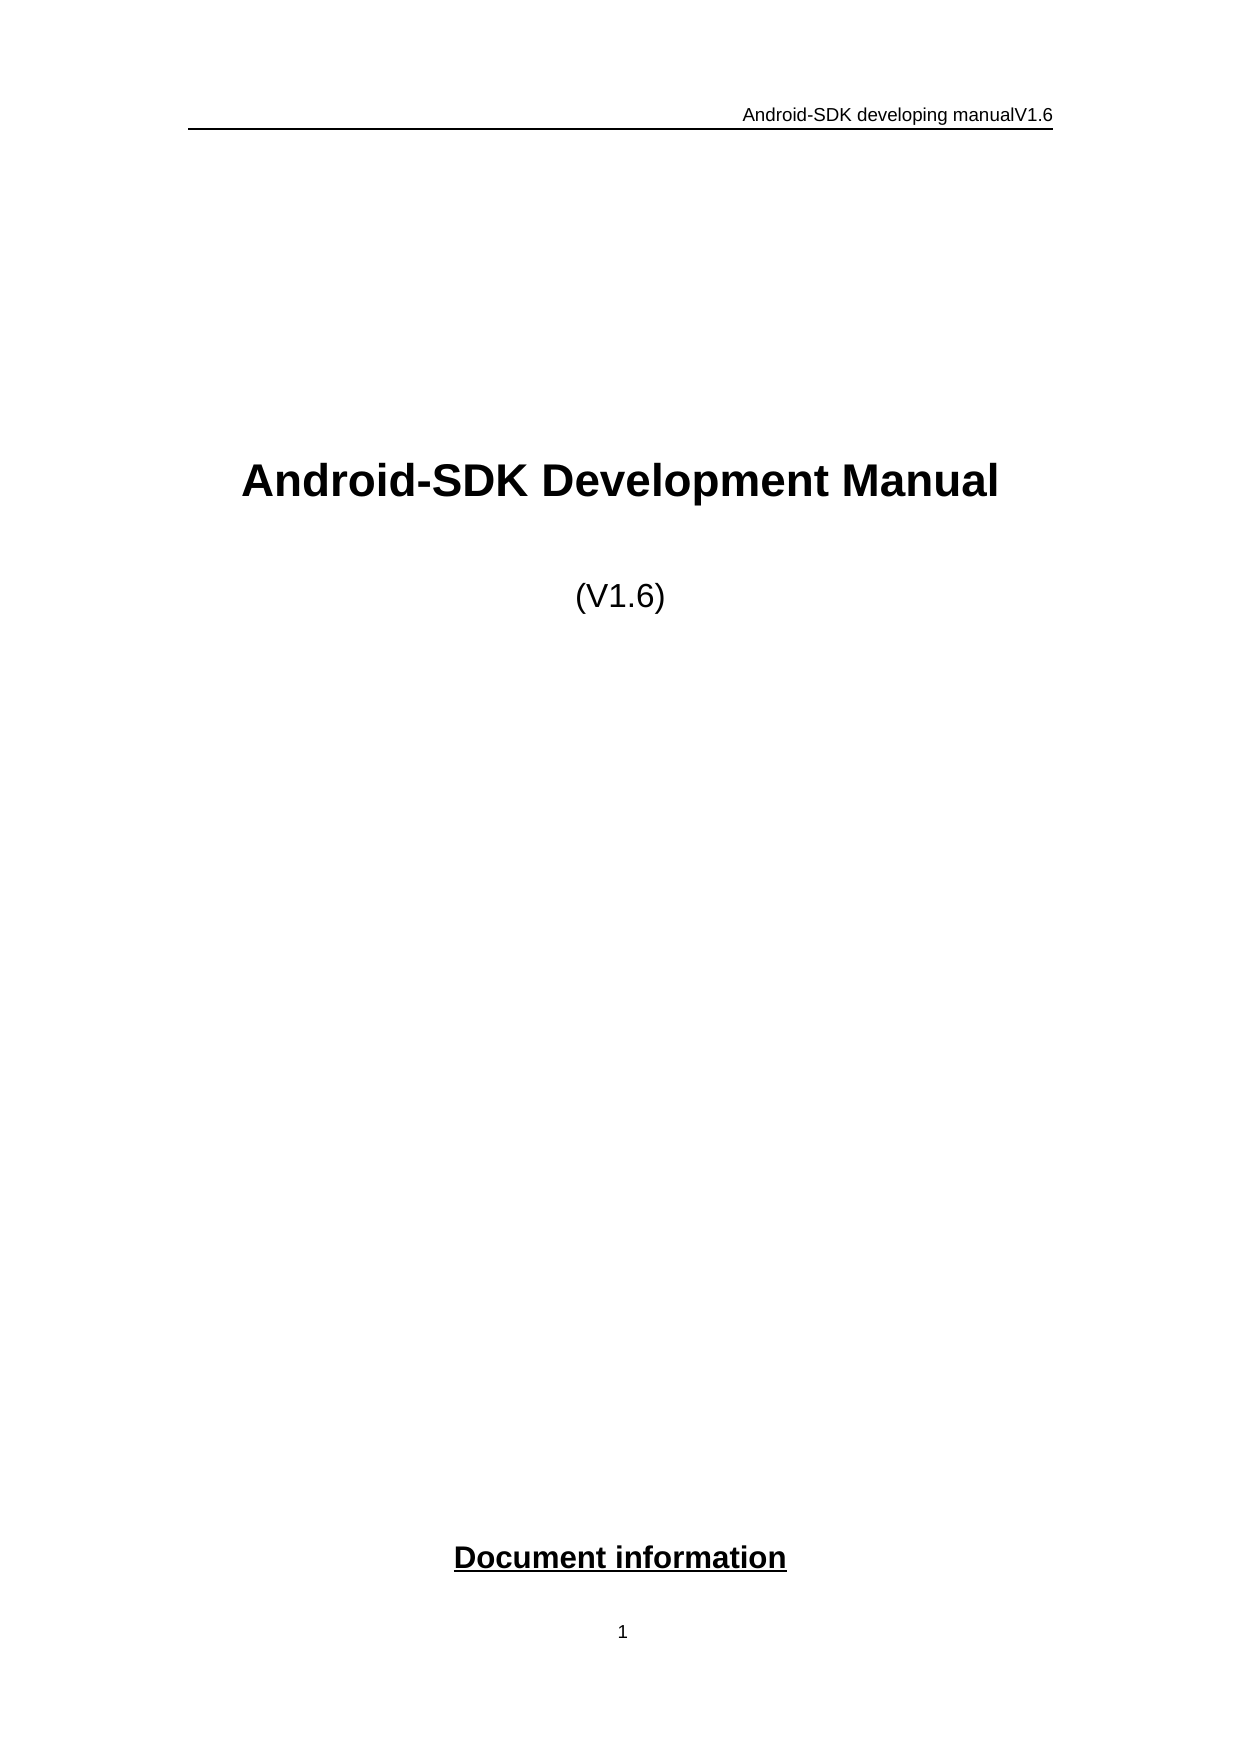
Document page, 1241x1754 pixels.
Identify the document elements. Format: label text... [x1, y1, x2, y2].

text Document information [187, 1539, 1053, 1575]
text Android-SDK Development Manual [187, 454, 1053, 506]
text (V1.6) [187, 576, 1053, 614]
